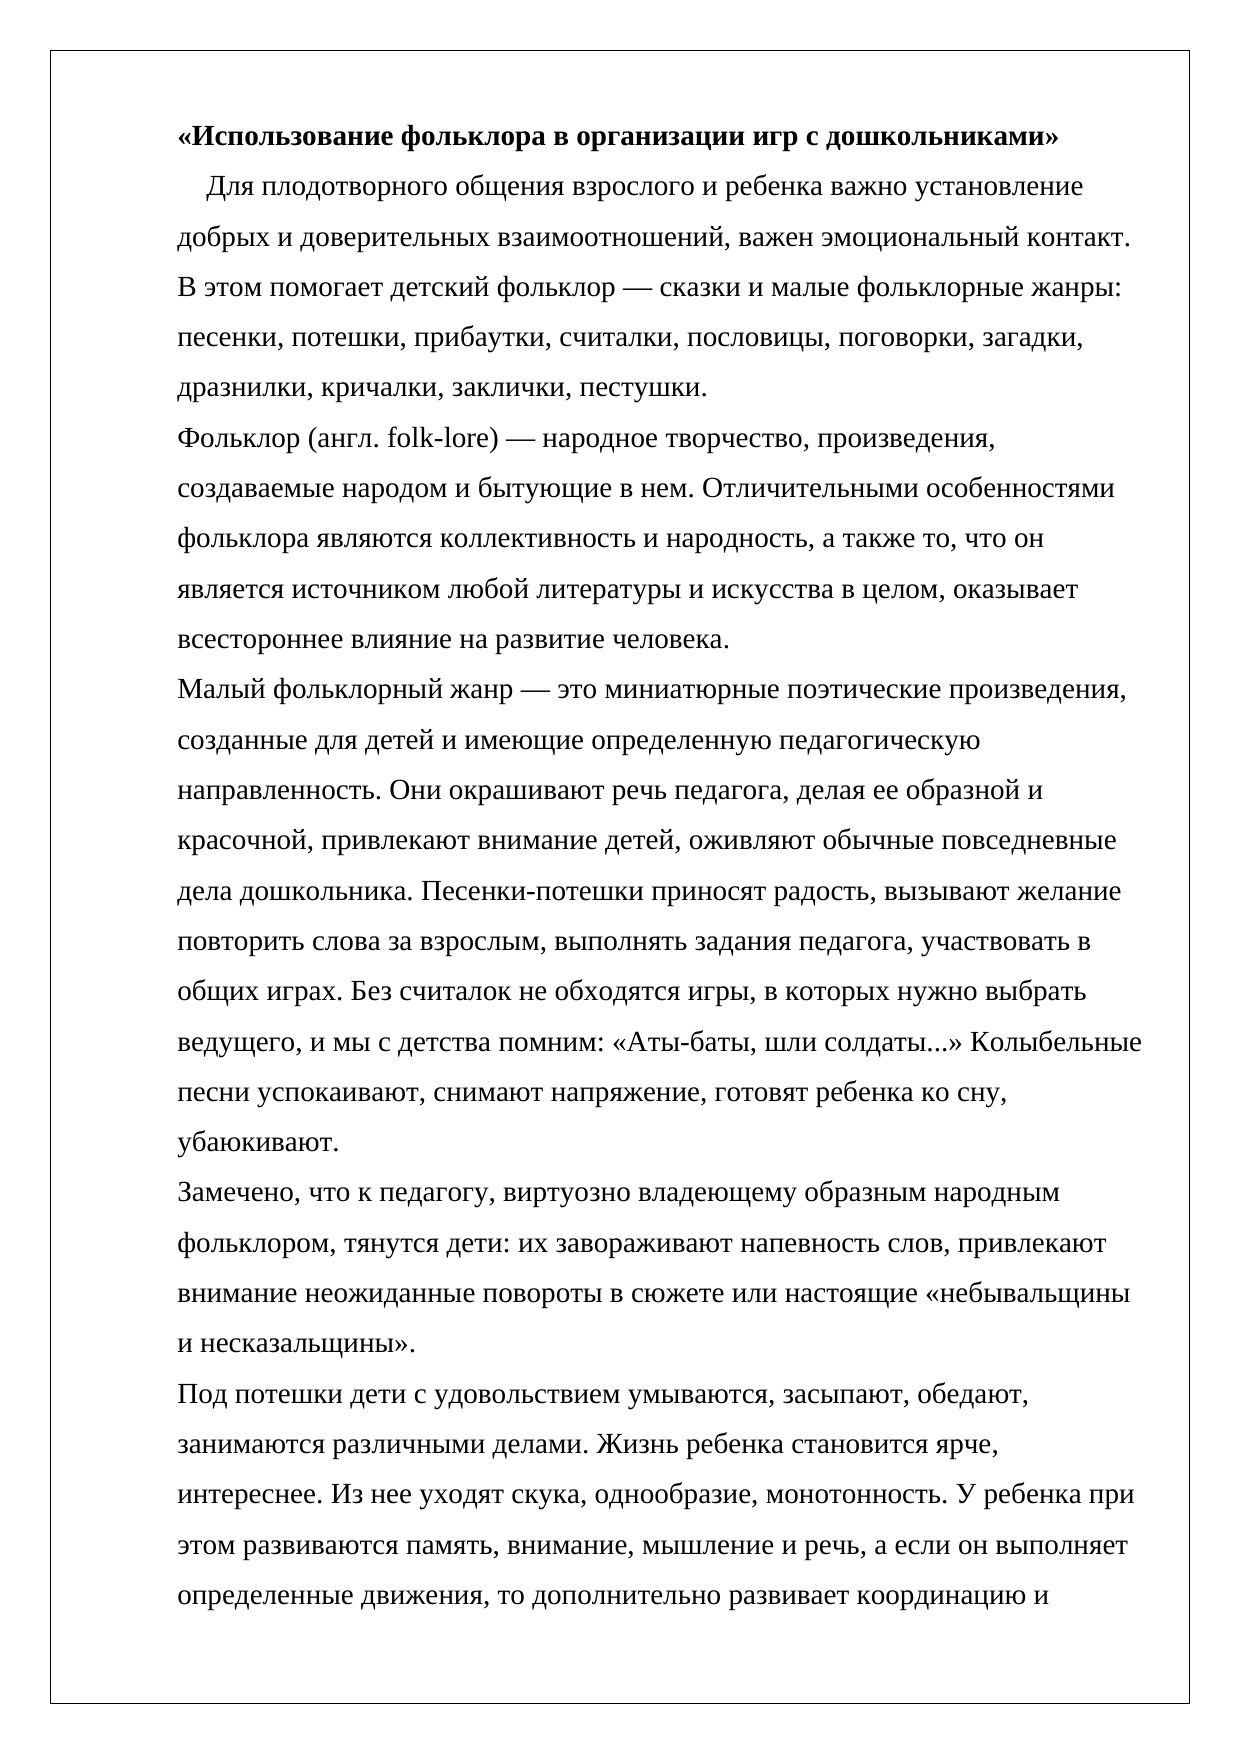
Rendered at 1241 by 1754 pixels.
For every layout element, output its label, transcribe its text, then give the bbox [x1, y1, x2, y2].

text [177, 671, 1152, 1611]
text Для плодотворного общения взрослого и ребенка важно установление добрых и доверительных взаимоотношений, важен эмоциональный контакт. В этом помогает детский фольклор — сказки и малые фольклорные жанры: песенки, потешки, прибаутки, считалки, пословицы, поговорки, загадки, дразнилки, кричалки, заклички, пестушки. Фольклор (англ. folk-lore) — народное творчество, произведения, создаваемые народом и бытующие в нем. Отличительными особенностями фольклора являются коллективность и народность, а также то, что он является источником любой литературы и искусства в целом, оказывает всестороннее влияние на развитие человека. [177, 168, 1152, 655]
text «Использование фольклора в организации игр с дошкольниками» [177, 118, 1152, 152]
